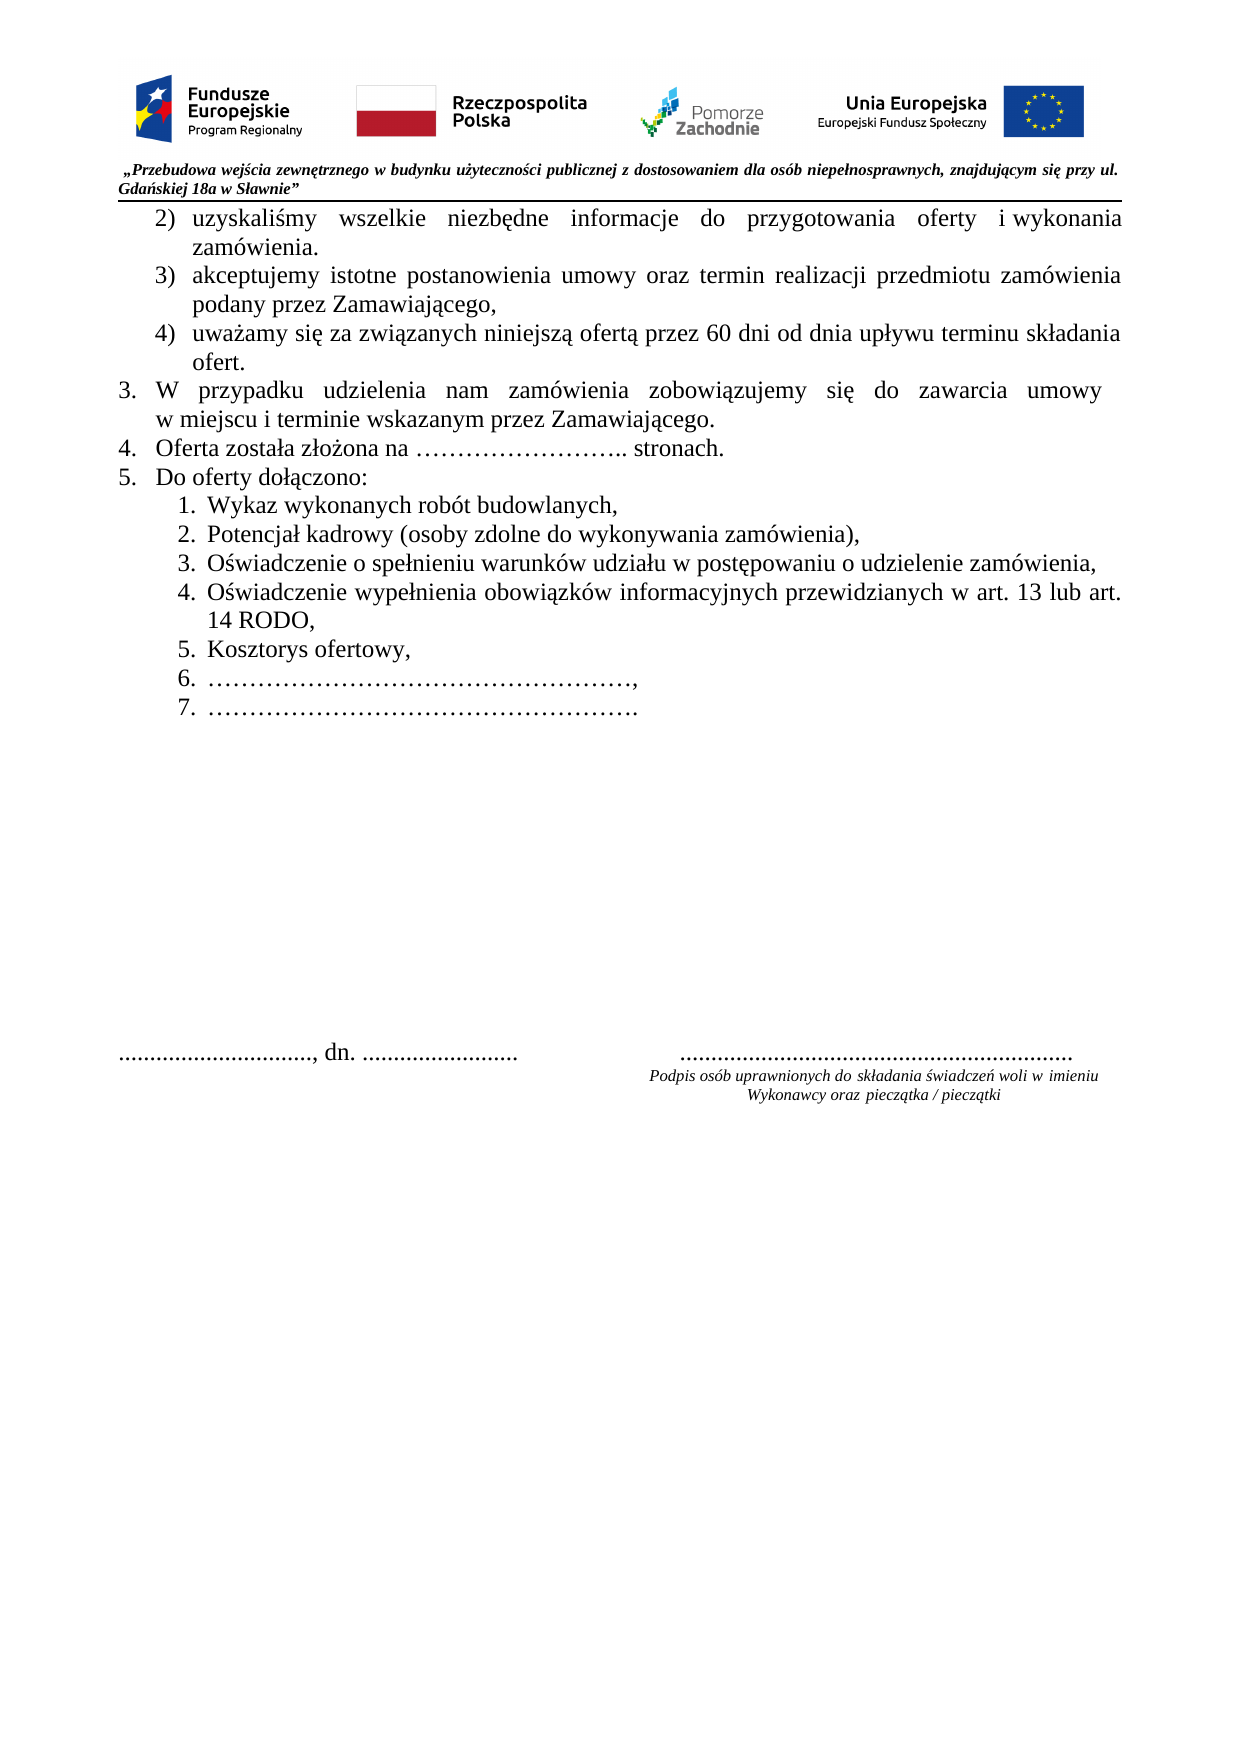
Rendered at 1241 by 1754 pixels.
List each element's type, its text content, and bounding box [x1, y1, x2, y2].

list uzyskaliśmy wszelkie niezbędne informacje do przygotowania oferty i wykonania zamówienia. [154, 203, 1122, 261]
list Potencjał kadrowy (osoby zdolne do wykonywania zamówienia), [177, 519, 1122, 548]
list Oświadczenie o spełnieniu warunków udziału w postępowaniu o udzielenie zamówienia, [177, 548, 1122, 577]
list uważamy się za związanych niniejszą ofertą przez 60 dni od dnia upływu terminu składania ofert. [154, 318, 1122, 376]
text ..............................., dn. ......................... ............................................................... [118, 1037, 1122, 1066]
list W przypadku udzielenia nam zamówienia zobowiązujemy się do zawarcia umowy w miejscu i terminie wskazanym przez Zamawiającego. [118, 376, 1122, 433]
list Kosztorys ofertowy, [177, 634, 1122, 663]
text Podpis osób uprawnionych do składania świadczeń woli w imieniu Wykonawcy oraz pieczątka / pieczątki [634, 1066, 1115, 1104]
list akceptujemy istotne postanowienia umowy oraz termin realizacji przedmiotu zamówienia podany przez Zamawiającego, [154, 261, 1122, 318]
list ……………………………………………, [177, 663, 1122, 692]
list Do oferty dołączono: [118, 462, 1122, 491]
list Oświadczenie wypełnienia obowiązków informacyjnych przewidzianych w art. 13 lub art. 14 RODO, [177, 577, 1122, 634]
list ……………………………………………. [177, 692, 1122, 721]
list Wykaz wykonanych robót budowlanych, [177, 491, 1122, 519]
picture [118, 57, 1102, 160]
list Oferta została złożona na …………………….. stronach. [118, 433, 1122, 462]
